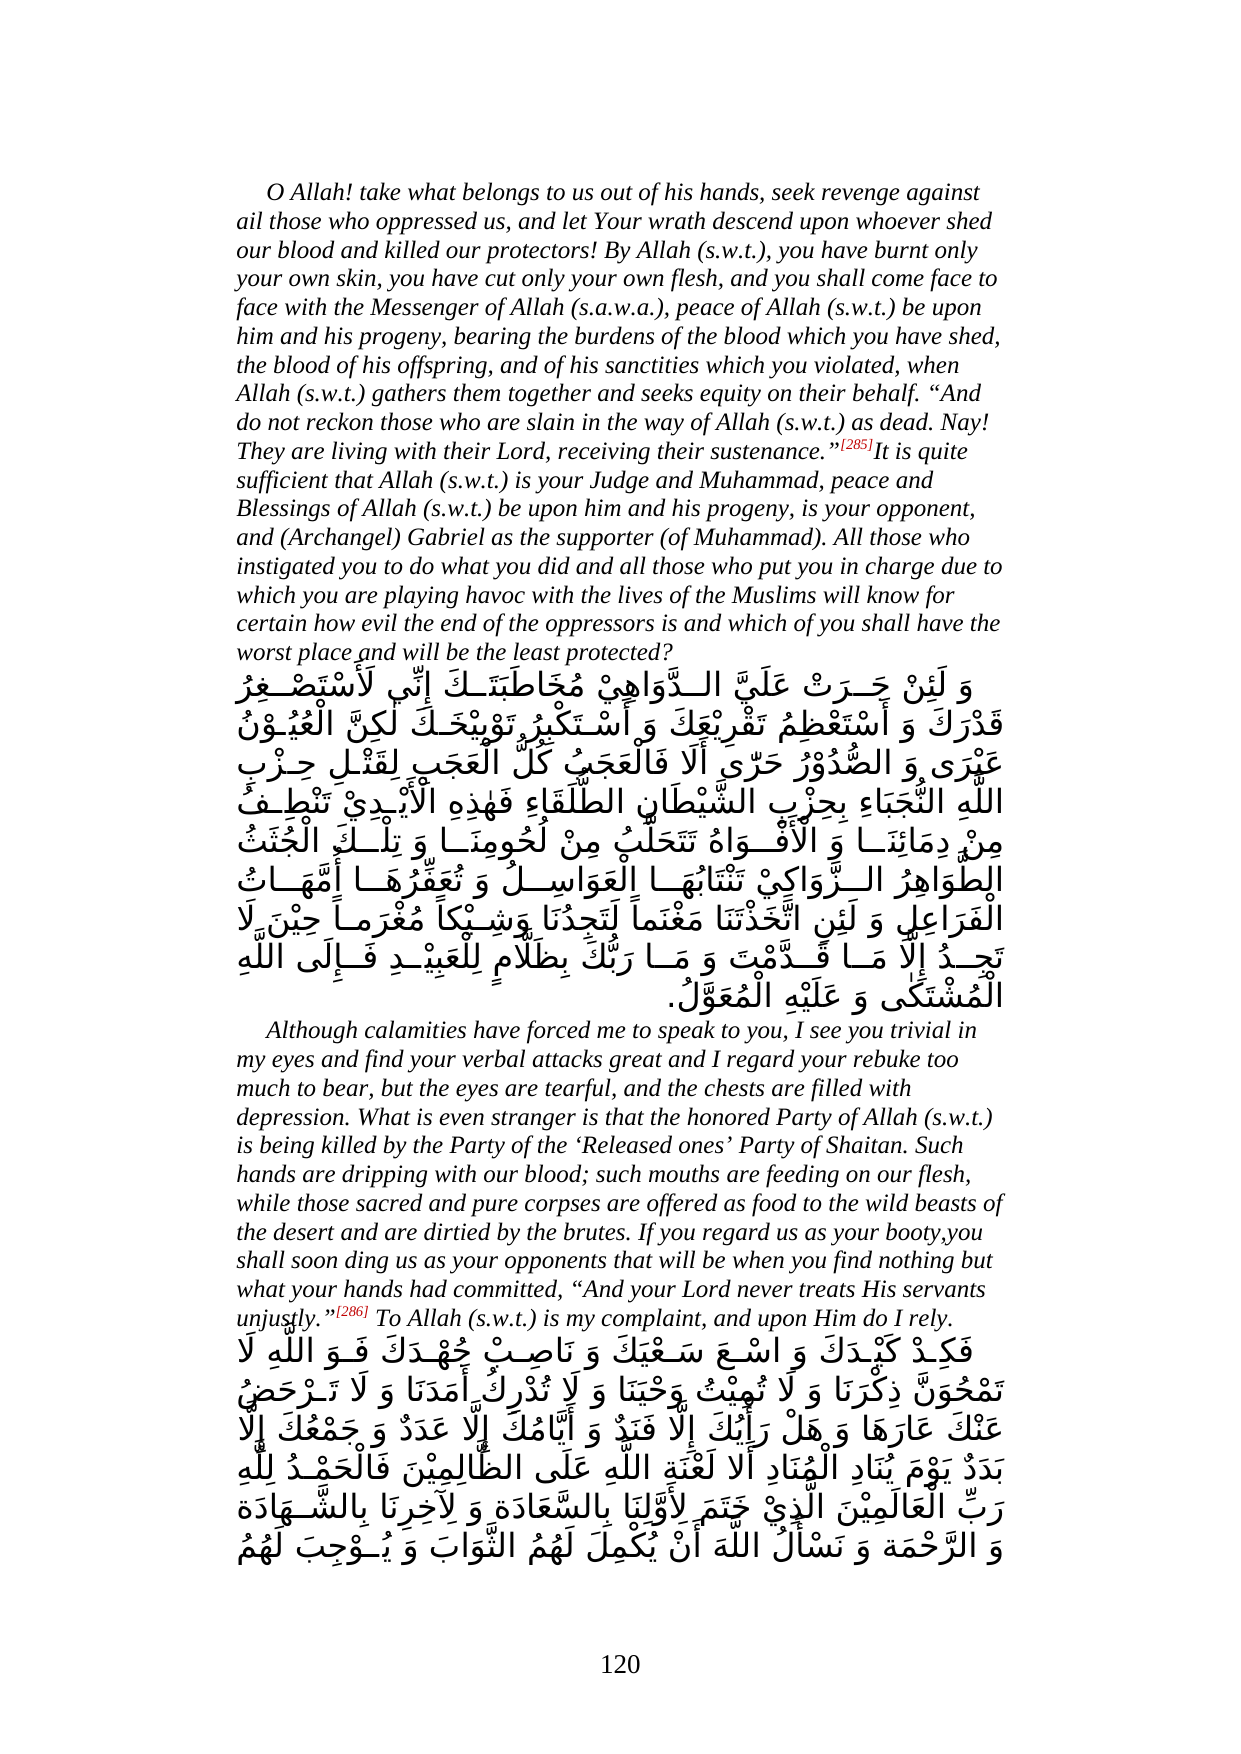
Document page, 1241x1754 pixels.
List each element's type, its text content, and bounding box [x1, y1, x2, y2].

text Although calamities have forced me to speak to you, I see you trivial in my eyes and find your verbal attacks great and I regard your rebuke too much to bear, but the eyes are tearful, and the chests are filled with depression. What is even stranger is that the honored Party of Allah (s.w.t.) is being killed by the Party of the ‘Released ones’ Party of Shaitan. Such hands are dripping with our blood; such mouths are feeding on our flesh, while those sacred and pure corpses are offered as food to the wild beasts of the desert and are dirtied by the brutes. If you regard us as your booty,you shall soon ding us as your opponents that will be when you find nothing but what your hands had committed, “And your Lord never treats His servants unjustly.”[286] To Allah (s.w.t.) is my complaint, and upon Him do I rely. [236, 1016, 1004, 1332]
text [236, 1332, 1004, 1565]
text O Allah! take what belongs to us out of his hands, seek revenge against ail those who oppressed us, and let Your wrath descend upon whoever shed our blood and killed our protectors! By Allah (s.w.t.), you have burnt only your own skin, you have cut only your own flesh, and you shall come face to face with the Messenger of Allah (s.a.w.a.), peace of Allah (s.w.t.) be upon him and his progeny, bearing the burdens of the blood which you have shed, the blood of his offspring, and of his sanctities which you violated, when Allah (s.w.t.) gathers them together and seeks equity on their behalf. “And do not reckon those who are slain in the way of Allah (s.w.t.) as dead. Nay! They are living with their Lord, receiving their sustenance.”[285]It is quite sufficient that Allah (s.w.t.) is your Judge and Muhammad, peace and Blessings of Allah (s.w.t.) be upon him and his progeny, is your opponent, and (Archangel) Gabriel as the supporter (of Muhammad). All those who instigated you to do what you did and all those who put you in charge due to which you are playing havoc with the lives of the Muslims will know for certain how evil the end of the oppressors is and which of you shall have the worst place and will be the least protected? [236, 177, 1004, 666]
text وَ لَئِنْ جَرَتْ عَلَيَّ الدَّوَاهِيْ مُخَاطَبَتَكَ إِنِّي لَأَسْتَصْغِرُ قَدْرَكَ وَ أَسْتَعْظِمُ تَقْرِيْعَكَ وَ أَسْتَكْبِرُ تَوْبِيْخَكَ لٰكِنَّ الْعُيُوْنُ عَبْرَى وَ الصُّدُوْرُ حَرّٰى أَلَا فَالْعَجَبُ كُلُّ الْعَجَبِ لِقَتْلِ حِزْبِ اللَّهِ النُّجَبَاءِ بِحِزْبِ الشَّيْطَانِ الطُّلَقَاءِ فَهٰذِهِ الْأَيْدِيْ تَنْطِفُ مِنْ دِمَائِنَا وَ الْأَفْوَاهُ تَتَحَلَّبُ مِنْ لُحُومِنَا وَ تِلْكَ الْجُثَثُ الطَّوَاهِرُ الزَّوَاكِيْ تَنْتَابُهَا الْعَوَاسِلُ وَ تُعَفِّرُهَا أُمَّهَاتُ الْفَرَاعِلِ وَ لَئِنِ اتَّخَذْتَنَا مَغْنَماً لَتَجِدُنَا وَشِيْكاً مُغْرَماً حِيْنَ لَا تَجِدُ إِلَّا مَا قَدَّمْتَ وَ مَا رَبُّكَ بِظَلَّامٍ لِلْعَبِيْدِ فَإِلَى اللَّهِ الْمُشْتَكٰى وَ عَلَيْهِ الْمُعَوَّلُ. [236, 666, 1004, 1016]
